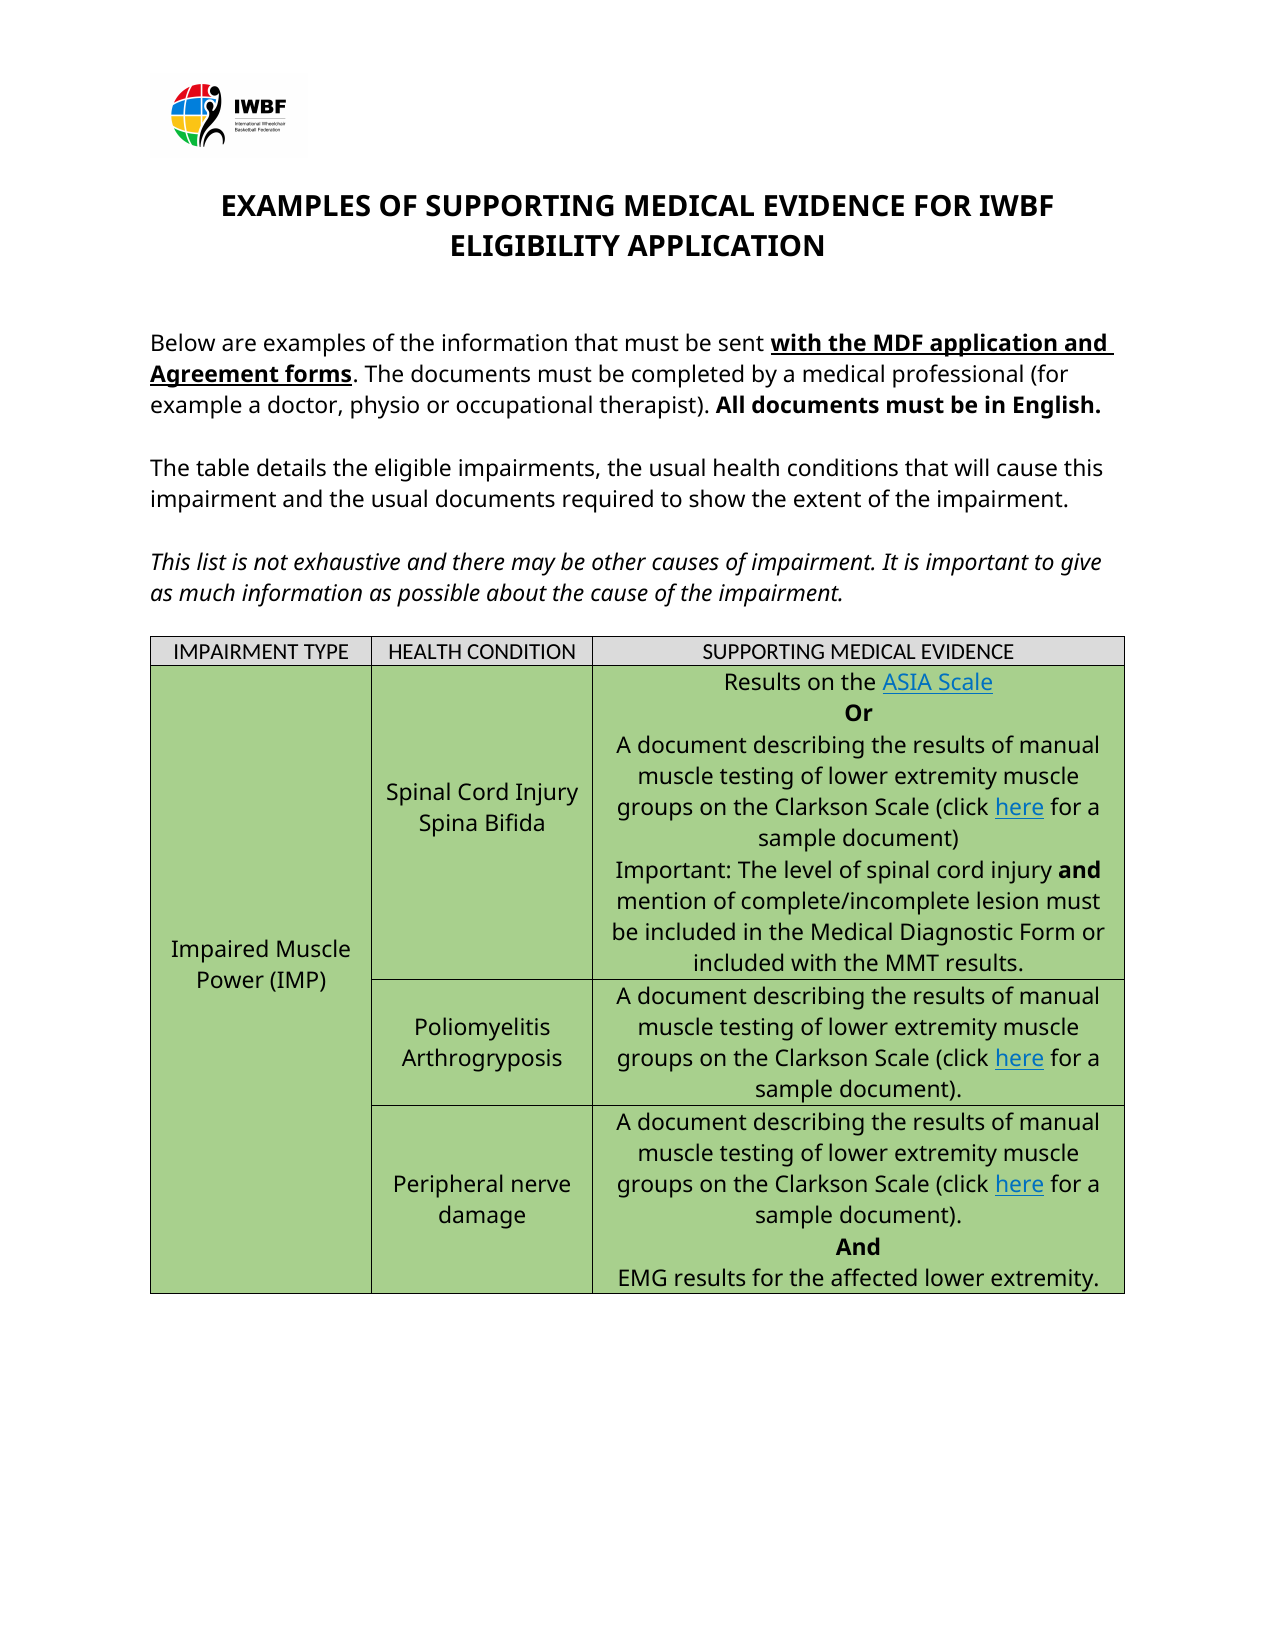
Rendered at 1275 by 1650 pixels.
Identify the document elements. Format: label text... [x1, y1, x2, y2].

text The table details the eligible impairments, the usual health conditions that will cause this impairment and the usual documents required to show the extent of the impairment. [150, 452, 1125, 514]
table_header HEALTH CONDITION [372, 637, 592, 665]
table_cell Spinal Cord Injury Spina Bifida [372, 666, 592, 979]
table_cell A document describing the results of manual muscle testing of lower extremity muscle groups on the Clarkson Scale (click here for a sample document). [593, 980, 1124, 1105]
text EXAMPLES OF SUPPORTING MEDICAL EVIDENCE FOR IWBF ELIGIBILITY APPLICATION [150, 185, 1125, 265]
picture [150, 73, 309, 158]
table_cell Peripheral nerve damage [372, 1106, 592, 1293]
table_cell A document describing the results of manual muscle testing of lower extremity muscle groups on the Clarkson Scale (click here for a sample document). And EMG results for the affected lower extremity. [593, 1106, 1124, 1293]
table_cell Impaired Muscle Power (IMP) [151, 666, 371, 1293]
text This list is not exhaustive and there may be other causes of impairment. It is important to give as much information as possible about the cause of the impairment. [150, 546, 1125, 608]
table_header SUPPORTING MEDICAL EVIDENCE [593, 637, 1124, 665]
table_header IMPAIRMENT TYPE [151, 637, 371, 665]
table_cell Poliomyelitis Arthrogryposis [372, 980, 592, 1105]
text Below are examples of the information that must be sent with the MDF application and Agreement forms. The documents must be completed by a medical professional (for example a doctor, physio or occupational therapist). All documents must be in English. [150, 327, 1125, 421]
table_cell Results on the ASIA Scale Or A document describing the results of manual muscle testing of lower extremity muscle groups on the Clarkson Scale (click here for a sample document) Important: The level of spinal cord injury and mention of complete/incomplete lesion must be included in the Medical Diagnostic Form or included with the MMT results. [593, 666, 1124, 979]
